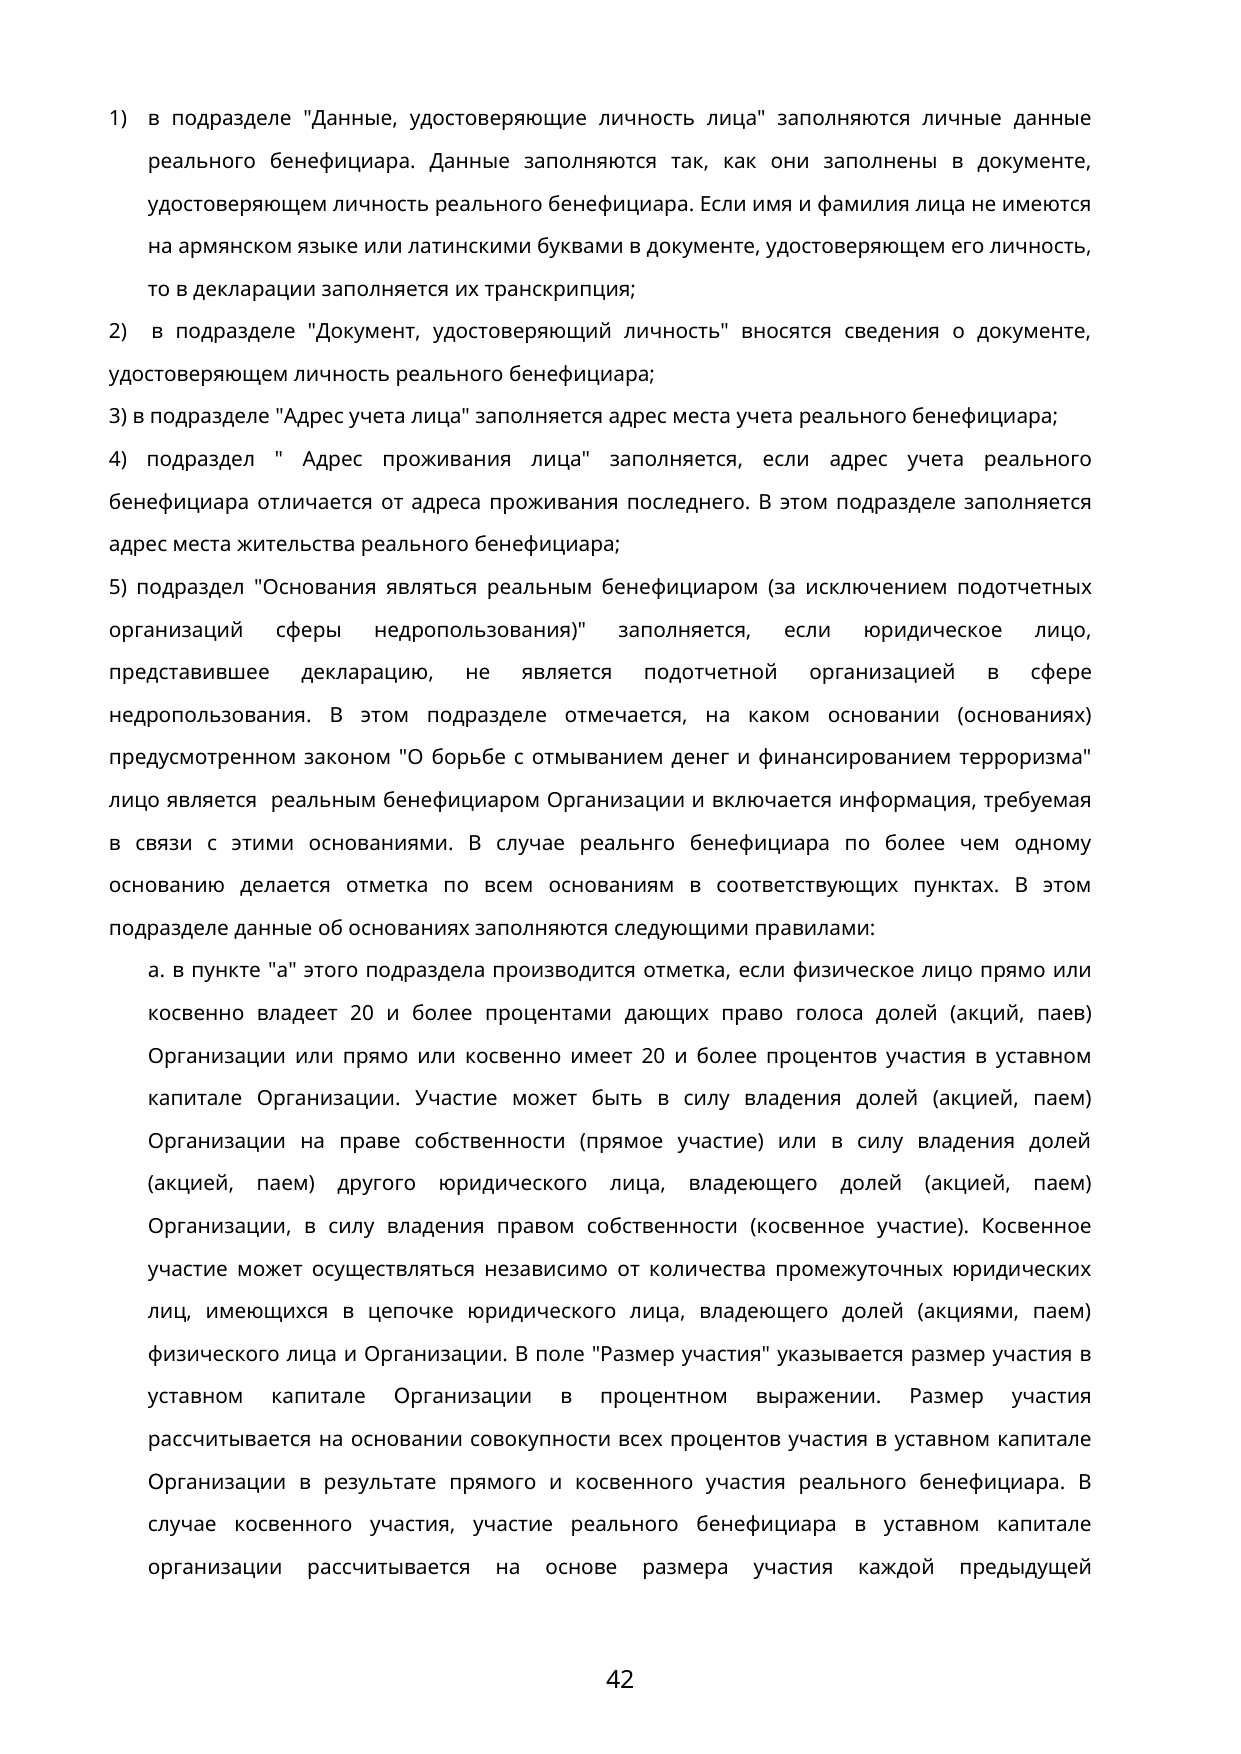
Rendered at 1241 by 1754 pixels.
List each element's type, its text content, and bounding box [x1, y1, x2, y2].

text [148, 956, 1092, 1580]
text 5) подраздел "Основания являться реальным бенефициаром (за исключением подотчетных организаций сферы недропользования)" заполняется, если юридическое лицо, представившее декларацию, не является подотчетной организацией в сфере недропользования. В этом подразделе отмечается, на каком основании (основаниях) предусмотренном законом "О борьбе с отмыванием денег и финансированием терроризма" лицо является реальным бенефициаром Организации и включается информация, требуемая в связи с этими основаниями. В случае реальнго бенефициара по более чем одному основанию делается отметка по всем основаниям в соответствующих пунктах. В этом подразделе данные об основаниях заполняются следующими правилами: [109, 572, 1092, 941]
text 2) в подразделе "Документ, удостоверяющий личность" вносятся сведения о документе, удостоверяющем личность реального бенефициара; [109, 316, 1092, 387]
text 4) подраздел " Адрес проживания лица" заполняется, если адрес учета реального бенефициара отличается от адреса проживания последнего. В этом подразделе заполняется адрес места жительства реального бенефициара; [109, 444, 1092, 558]
list в подразделе "Данные, удостоверяющие личность лица" заполняются личные данные реального бенефициара. Данные заполняются так, как они заполнены в документе, удостоверяющем личность реального бенефициара. Если имя и фамилия лица не имеются на армянском языке или латинскими буквами в документе, удостоверяющем его личность, то в декларации заполняется их транскрипция; [109, 103, 1092, 302]
text 3) в подразделе "Адрес учета лица" заполняется адрес места учета реального бенефициара; [109, 402, 1092, 430]
